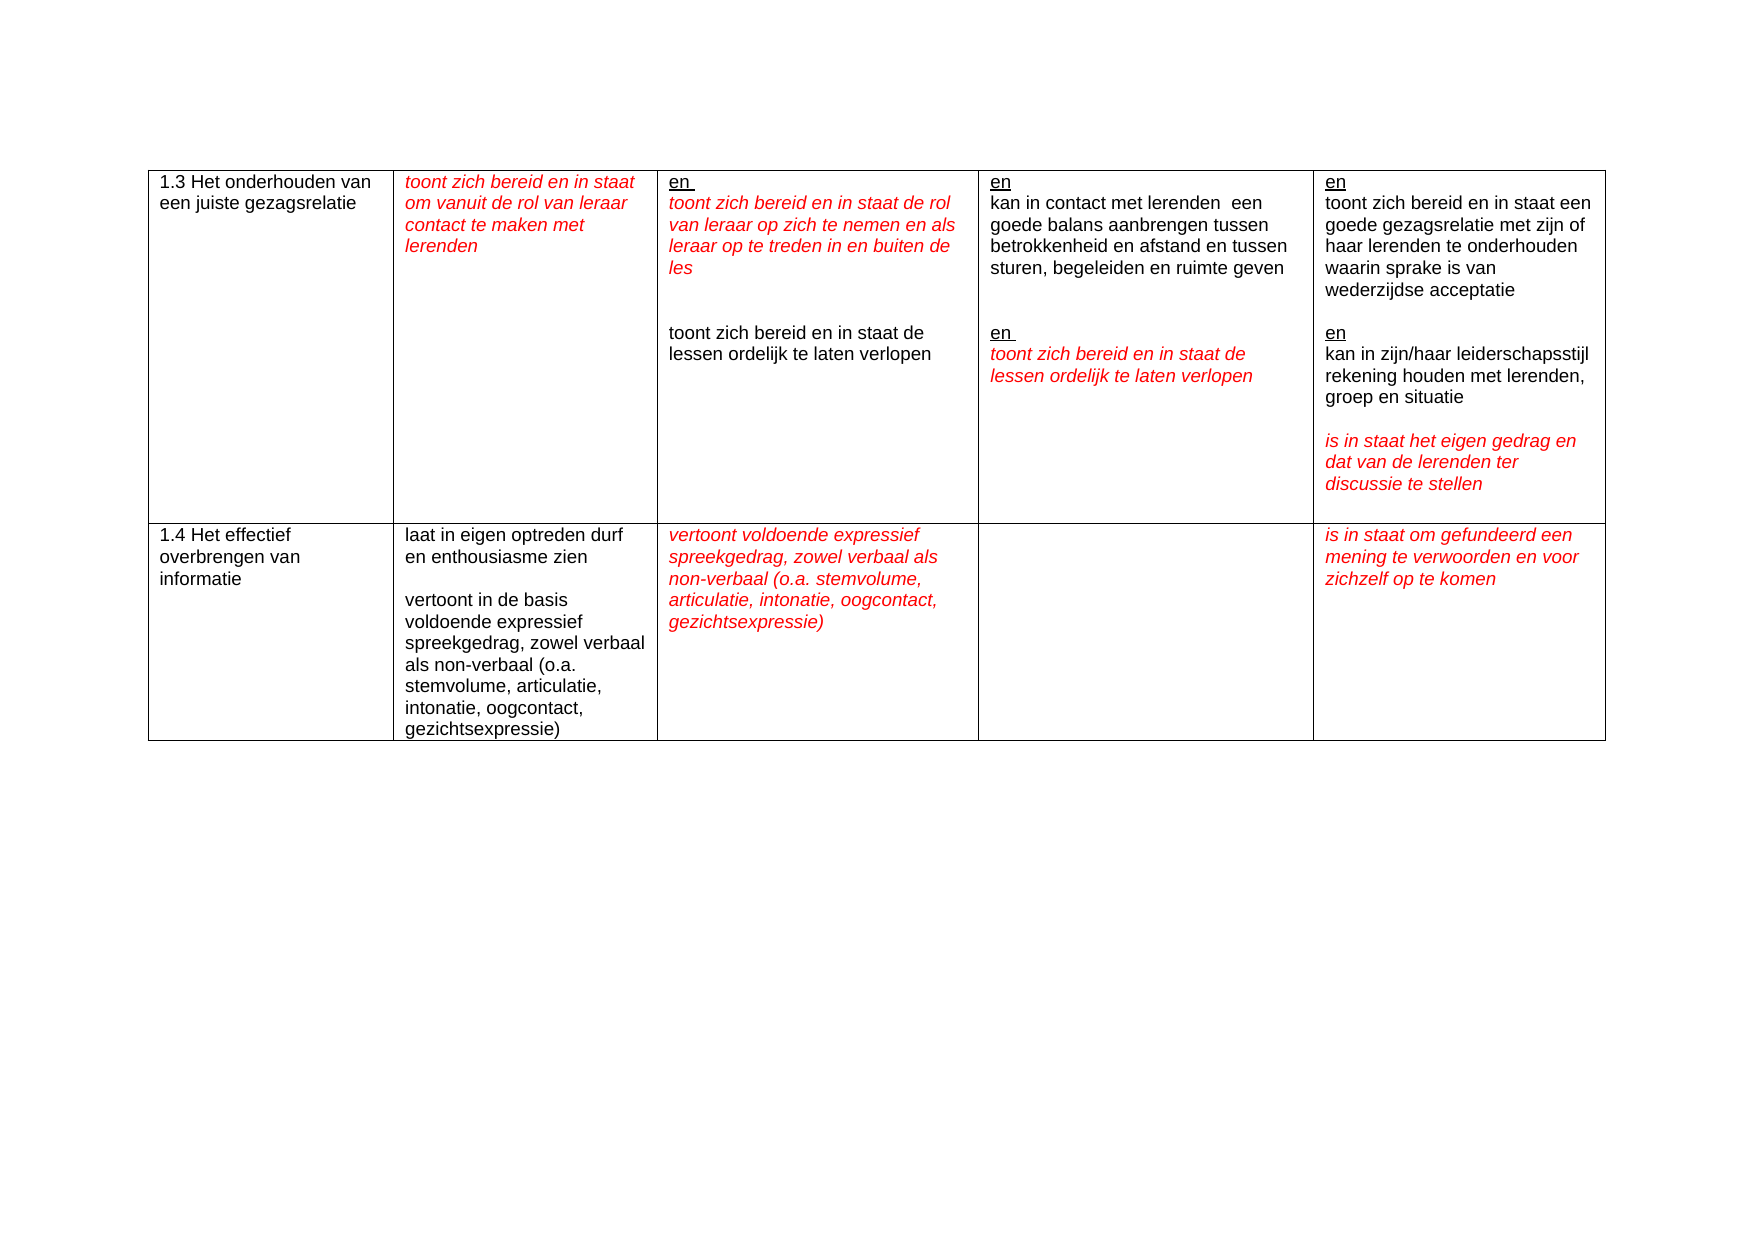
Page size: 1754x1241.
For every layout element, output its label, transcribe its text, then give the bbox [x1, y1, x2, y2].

table_cell [979, 524, 1313, 740]
table_cell vertoont voldoende expressief spreekgedrag, zowel verbaal als non-verbaal (o.a. stemvolume, articulatie, intonatie, oogcontact, gezichtsexpressie) [658, 524, 978, 740]
table_cell 1.4 Het effectief overbrengen van informatie [149, 524, 393, 740]
table_cell en kan in contact met lerenden een goede balans aanbrengen tussen betrokkenheid en afstand en tussen sturen, begeleiden en ruimte geven en toont zich bereid en in staat de lessen ordelijk te laten verlopen [979, 171, 1313, 523]
table_cell laat in eigen optreden durf en enthousiasme zien vertoont in de basis voldoende expressief spreekgedrag, zowel verbaal als non-verbaal (o.a. stemvolume, articulatie, intonatie, oogcontact, gezichtsexpressie) [394, 524, 657, 740]
table_cell is in staat om gefundeerd een mening te verwoorden en voor zichzelf op te komen [1314, 524, 1605, 740]
table_cell toont zich bereid en in staat om vanuit de rol van leraar contact te maken met lerenden [394, 171, 657, 523]
table_cell en toont zich bereid en in staat een goede gezagsrelatie met zijn of haar lerenden te onderhouden waarin sprake is van wederzijdse acceptatie en kan in zijn/haar leiderschapsstijl rekening houden met lerenden, groep en situatie is in staat het eigen gedrag en dat van de lerenden ter discussie te stellen [1314, 171, 1605, 523]
table_cell en toont zich bereid en in staat de rol van leraar op zich te nemen en als leraar op te treden in en buiten de les toont zich bereid en in staat de lessen ordelijk te laten verlopen [658, 171, 978, 523]
table_cell 1.3 Het onderhouden van een juiste gezagsrelatie [149, 171, 393, 523]
